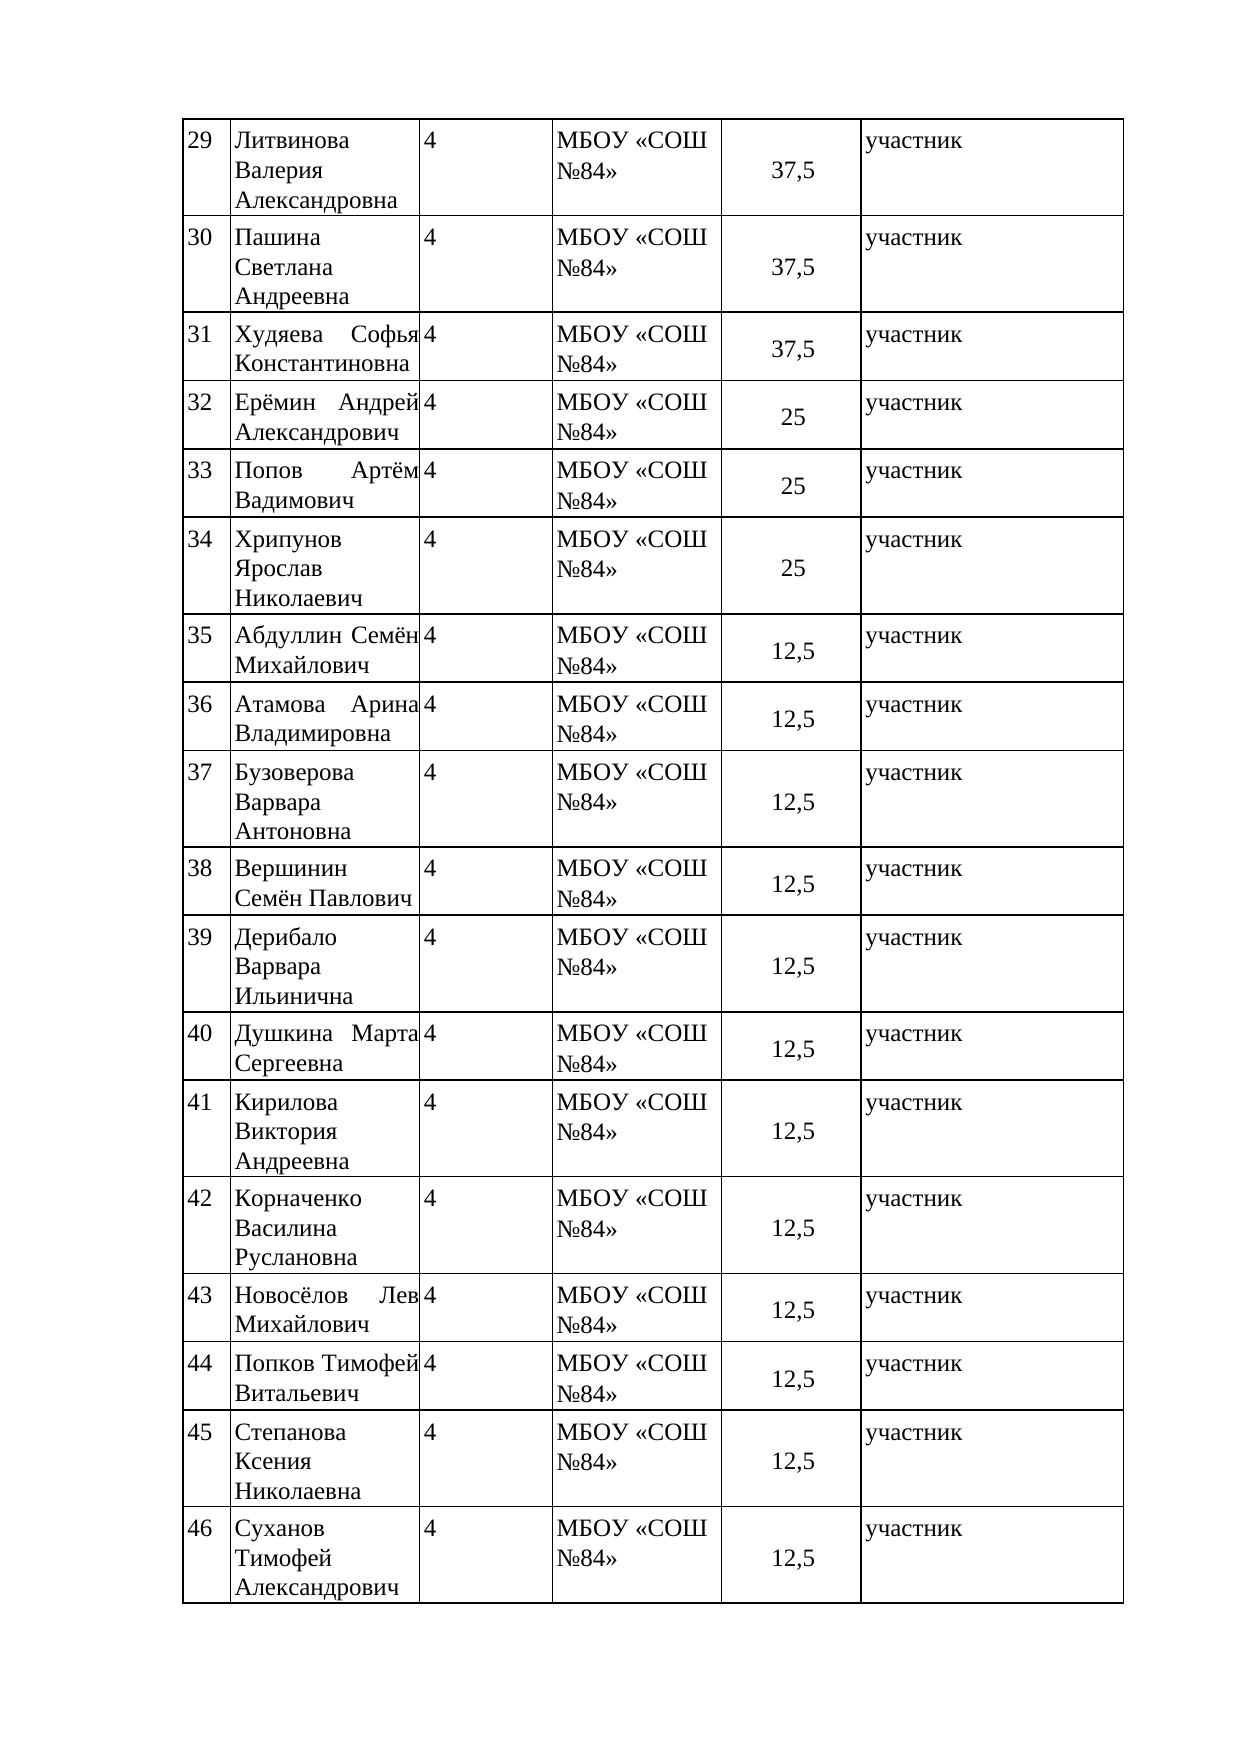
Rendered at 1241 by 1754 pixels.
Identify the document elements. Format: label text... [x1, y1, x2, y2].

table_cell 32 [184, 381, 230, 448]
table_cell 39 [184, 916, 230, 1011]
table_cell 4 [420, 1274, 552, 1341]
table_cell участник [862, 1411, 1123, 1506]
table_cell 38 [184, 848, 230, 914]
table_cell 4 [420, 848, 552, 914]
table_cell 4 [420, 381, 552, 448]
table_cell 12,5 [722, 916, 860, 1011]
table_cell 42 [184, 1177, 230, 1272]
table_cell МБОУ «СОШ №84» [553, 1411, 721, 1506]
table_cell 4 [420, 683, 552, 749]
table_cell МБОУ «СОШ №84» [553, 518, 721, 613]
table_cell 12,5 [722, 1342, 860, 1409]
table_cell 37,5 [722, 216, 860, 311]
table_cell МБОУ «СОШ №84» [553, 683, 721, 749]
table_cell Дерибало Варвара Ильинична [231, 916, 419, 1011]
table_cell 30 [184, 216, 230, 311]
table_cell 4 [420, 120, 552, 215]
table_cell МБОУ «СОШ №84» [553, 1081, 721, 1176]
table_cell Попов Артём Вадимович [231, 450, 419, 516]
table_cell Корначенко Василина Руслановна [231, 1177, 419, 1272]
table_cell 12,5 [722, 683, 860, 749]
table_cell Суханов Тимофей Александрович [231, 1507, 419, 1602]
table_cell участник [862, 313, 1123, 379]
table_cell Душкина Марта Сергеевна [231, 1013, 419, 1079]
table_cell участник [862, 1274, 1123, 1341]
table_cell Вершинин Семён Павлович [231, 848, 419, 914]
table_cell участник [862, 1081, 1123, 1176]
table_cell Пашина Светлана Андреевна [231, 216, 419, 311]
table_cell 12,5 [722, 848, 860, 914]
table_cell Худяева Софья Константиновна [231, 313, 419, 379]
table_cell МБОУ «СОШ №84» [553, 450, 721, 516]
table_cell Литвинова Валерия Александровна [231, 120, 419, 215]
table_cell МБОУ «СОШ №84» [553, 120, 721, 215]
table_cell Степанова Ксения Николаевна [231, 1411, 419, 1506]
table_cell МБОУ «СОШ №84» [553, 313, 721, 379]
table_cell 31 [184, 313, 230, 379]
table_cell участник [862, 1013, 1123, 1079]
table_cell участник [862, 848, 1123, 914]
table_cell 35 [184, 615, 230, 681]
table_cell 4 [420, 1177, 552, 1272]
table_cell 4 [420, 313, 552, 379]
table_cell участник [862, 916, 1123, 1011]
table_cell 25 [722, 518, 860, 613]
table_cell 12,5 [722, 615, 860, 681]
table_cell участник [862, 1177, 1123, 1272]
table_cell 12,5 [722, 1411, 860, 1506]
table_cell 33 [184, 450, 230, 516]
table_cell Кирилова Виктория Андреевна [231, 1081, 419, 1176]
table_cell 36 [184, 683, 230, 749]
table_cell МБОУ «СОШ №84» [553, 1507, 721, 1602]
table_cell МБОУ «СОШ №84» [553, 916, 721, 1011]
table_cell 37 [184, 751, 230, 846]
table_cell участник [862, 615, 1123, 681]
table_cell МБОУ «СОШ №84» [553, 1177, 721, 1272]
table_cell МБОУ «СОШ №84» [553, 381, 721, 448]
table_cell 12,5 [722, 1081, 860, 1176]
table_cell 12,5 [722, 1013, 860, 1079]
table_cell участник [862, 683, 1123, 749]
table_cell 12,5 [722, 1507, 860, 1602]
table_cell 4 [420, 1411, 552, 1506]
table_cell 40 [184, 1013, 230, 1079]
table_cell участник [862, 381, 1123, 448]
table_cell МБОУ «СОШ №84» [553, 751, 721, 846]
table_cell МБОУ «СОШ №84» [553, 216, 721, 311]
table_cell МБОУ «СОШ №84» [553, 1013, 721, 1079]
table_cell 4 [420, 1013, 552, 1079]
table_cell участник [862, 1342, 1123, 1409]
table_cell 4 [420, 916, 552, 1011]
table_cell МБОУ «СОШ №84» [553, 848, 721, 914]
table_cell 37,5 [722, 120, 860, 215]
table_cell участник [862, 1507, 1123, 1602]
table_cell 4 [420, 615, 552, 681]
table_cell 4 [420, 450, 552, 516]
table_cell Абдуллин Семён Михайлович [231, 615, 419, 681]
table_cell участник [862, 450, 1123, 516]
table_cell 4 [420, 216, 552, 311]
table_cell 45 [184, 1411, 230, 1506]
table_cell 4 [420, 751, 552, 846]
table_cell 37,5 [722, 313, 860, 379]
table_cell 29 [184, 120, 230, 215]
table_cell 25 [722, 450, 860, 516]
table_cell 12,5 [722, 751, 860, 846]
table_cell 4 [420, 1342, 552, 1409]
table_cell Бузоверова Варвара Антоновна [231, 751, 419, 846]
table_cell участник [862, 751, 1123, 846]
table_cell 12,5 [722, 1274, 860, 1341]
table_cell МБОУ «СОШ №84» [553, 615, 721, 681]
table_cell Атамова Арина Владимировна [231, 683, 419, 749]
table_cell 41 [184, 1081, 230, 1176]
table_cell Попков Тимофей Витальевич [231, 1342, 419, 1409]
table_cell 44 [184, 1342, 230, 1409]
table_cell 4 [420, 1507, 552, 1602]
table_cell 4 [420, 518, 552, 613]
table_cell 25 [722, 381, 860, 448]
table_cell участник [862, 216, 1123, 311]
table_cell МБОУ «СОШ №84» [553, 1342, 721, 1409]
table_cell Ерёмин Андрей Александрович [231, 381, 419, 448]
table_cell 12,5 [722, 1177, 860, 1272]
table_cell 4 [420, 1081, 552, 1176]
table_cell Новосёлов Лев Михайлович [231, 1274, 419, 1341]
table_cell 46 [184, 1507, 230, 1602]
table_cell Хрипунов Ярослав Николаевич [231, 518, 419, 613]
table_cell 34 [184, 518, 230, 613]
table_cell участник [862, 518, 1123, 613]
table_cell МБОУ «СОШ №84» [553, 1274, 721, 1341]
table_cell участник [862, 120, 1123, 215]
table_cell 43 [184, 1274, 230, 1341]
